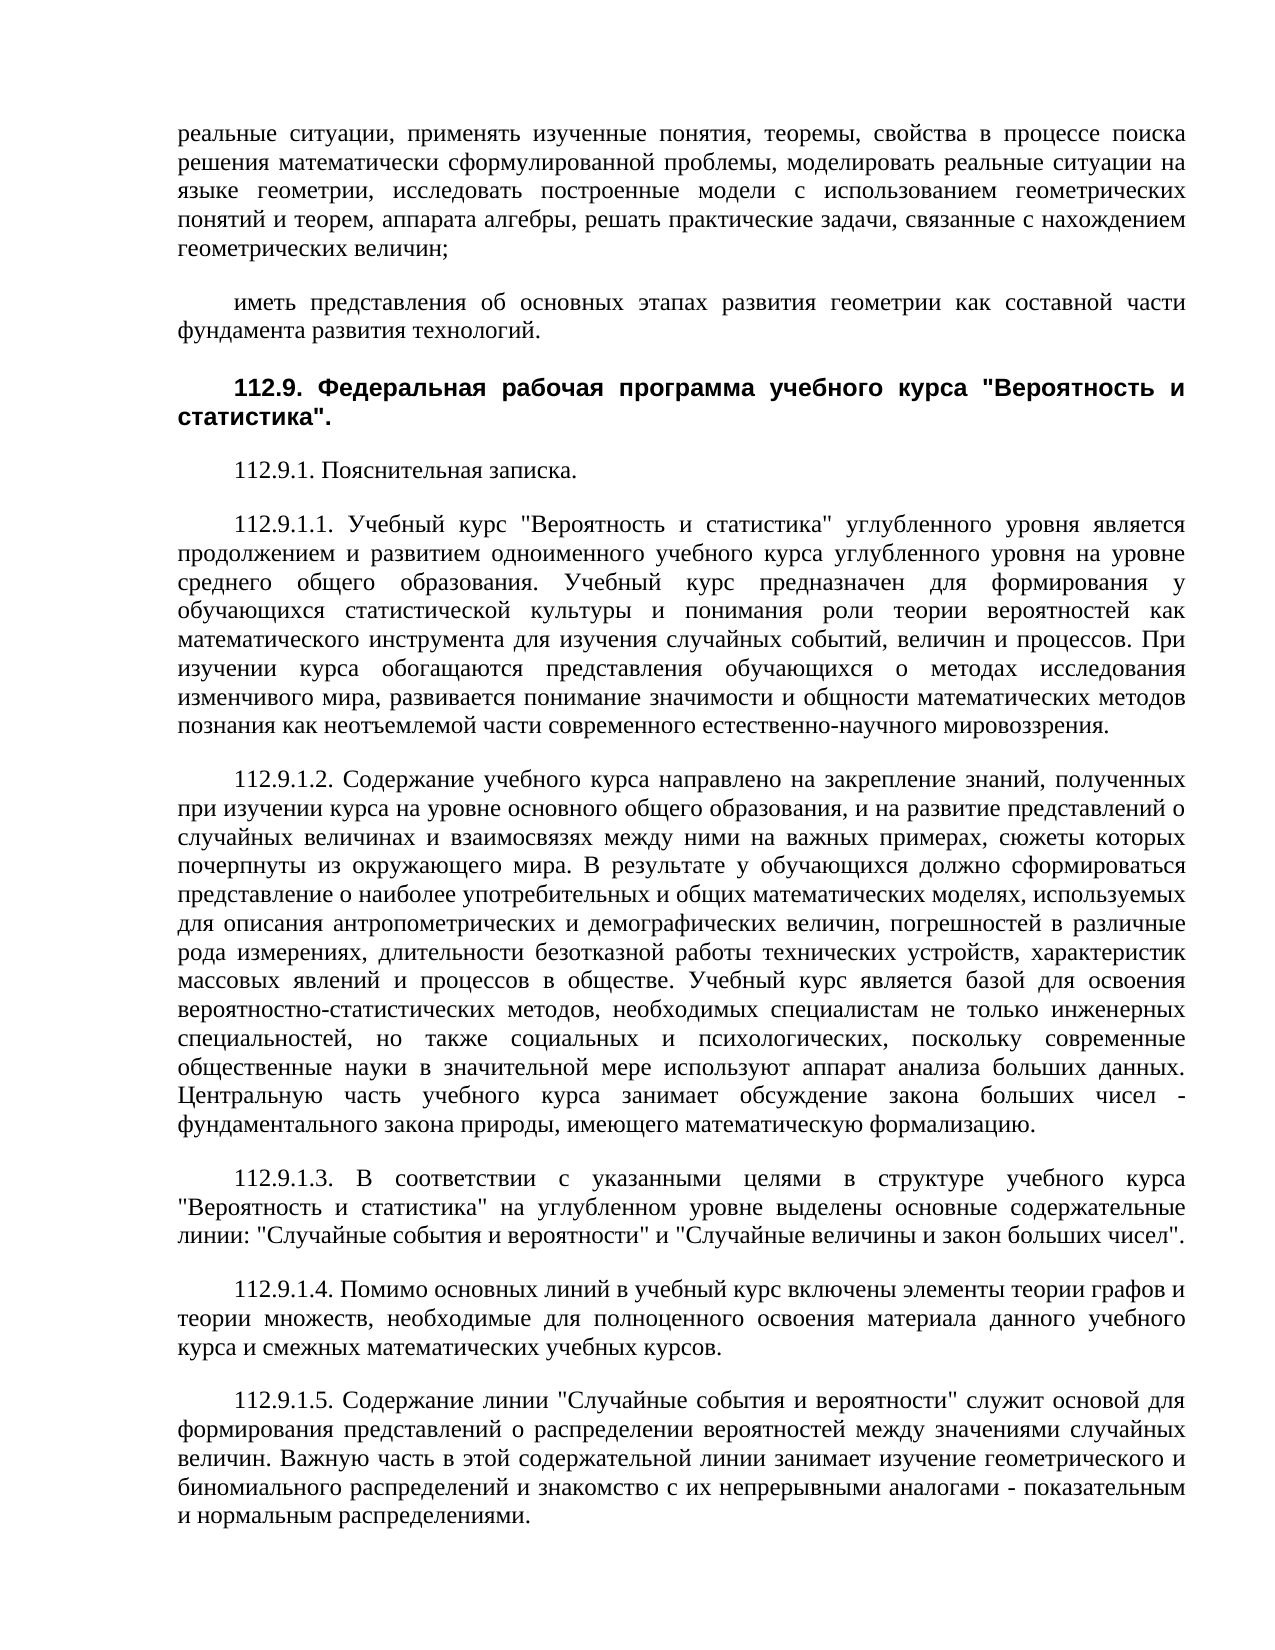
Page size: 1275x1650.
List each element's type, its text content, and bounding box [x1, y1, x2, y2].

text иметь представления об основных этапах развития геометрии как составной части фундамента развития технологий. [177, 287, 1186, 344]
text 112.9.1.3. В соответствии с указанными целями в структуре учебного курса "Вероятность и статистика" на углубленном уровне выделены основные содержательные линии: "Случайные события и вероятности" и "Случайные величины и закон больших чисел". [177, 1163, 1186, 1249]
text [177, 118, 1186, 262]
text 112.9.1.1. Учебный курс "Вероятность и статистика" углубленного уровня является продолжением и развитием одноименного учебного курса углубленного уровня на уровне среднего общего образования. Учебный курс предназначен для формирования у обучающихся статистической культуры и понимания роли теории вероятностей как математического инструмента для изучения случайных событий, величин и процессов. При изучении курса обогащаются представления обучающихся о методах исследования изменчивого мира, развивается понимание значимости и общности математических методов познания как неотъемлемой части современного естественно-научного мировоззрения. [177, 509, 1186, 739]
text 112.9.1. Пояснительная записка. [177, 456, 1186, 484]
text 112.9.1.4. Помимо основных линий в учебный курс включены элементы теории графов и теории множеств, необходимые для полноценного освоения материала данного учебного курса и смежных математических учебных курсов. [177, 1274, 1186, 1361]
text 112.9. Федеральная рабочая программа учебного курса "Вероятность и статистика". [177, 373, 1186, 431]
text 112.9.1.5. Содержание линии "Случайные события и вероятности" служит основой для формирования представлений о распределении вероятностей между значениями случайных величин. Важную часть в этой содержательной линии занимает изучение геометрического и биномиального распределений и знакомство с их непрерывными аналогами - показательным и нормальным распределениями. [177, 1386, 1186, 1529]
text 112.9.1.2. Содержание учебного курса направлено на закрепление знаний, полученных при изучении курса на уровне основного общего образования, и на развитие представлений о случайных величинах и взаимосвязях между ними на важных примерах, сюжеты которых почерпнуты из окружающего мира. В результате у обучающихся должно сформироваться представление о наиболее употребительных и общих математических моделях, используемых для описания антропометрических и демографических величин, погрешностей в различные рода измерениях, длительности безотказной работы технических устройств, характеристик массовых явлений и процессов в обществе. Учебный курс является базой для освоения вероятностно-статистических методов, необходимых специалистам не только инженерных специальностей, но также социальных и психологических, поскольку современные общественные науки в значительной мере используют аппарат анализа больших данных. Центральную часть учебного курса занимает обсуждение закона больших чисел - фундаментального закона природы, имеющего математическую формализацию. [177, 764, 1186, 1138]
